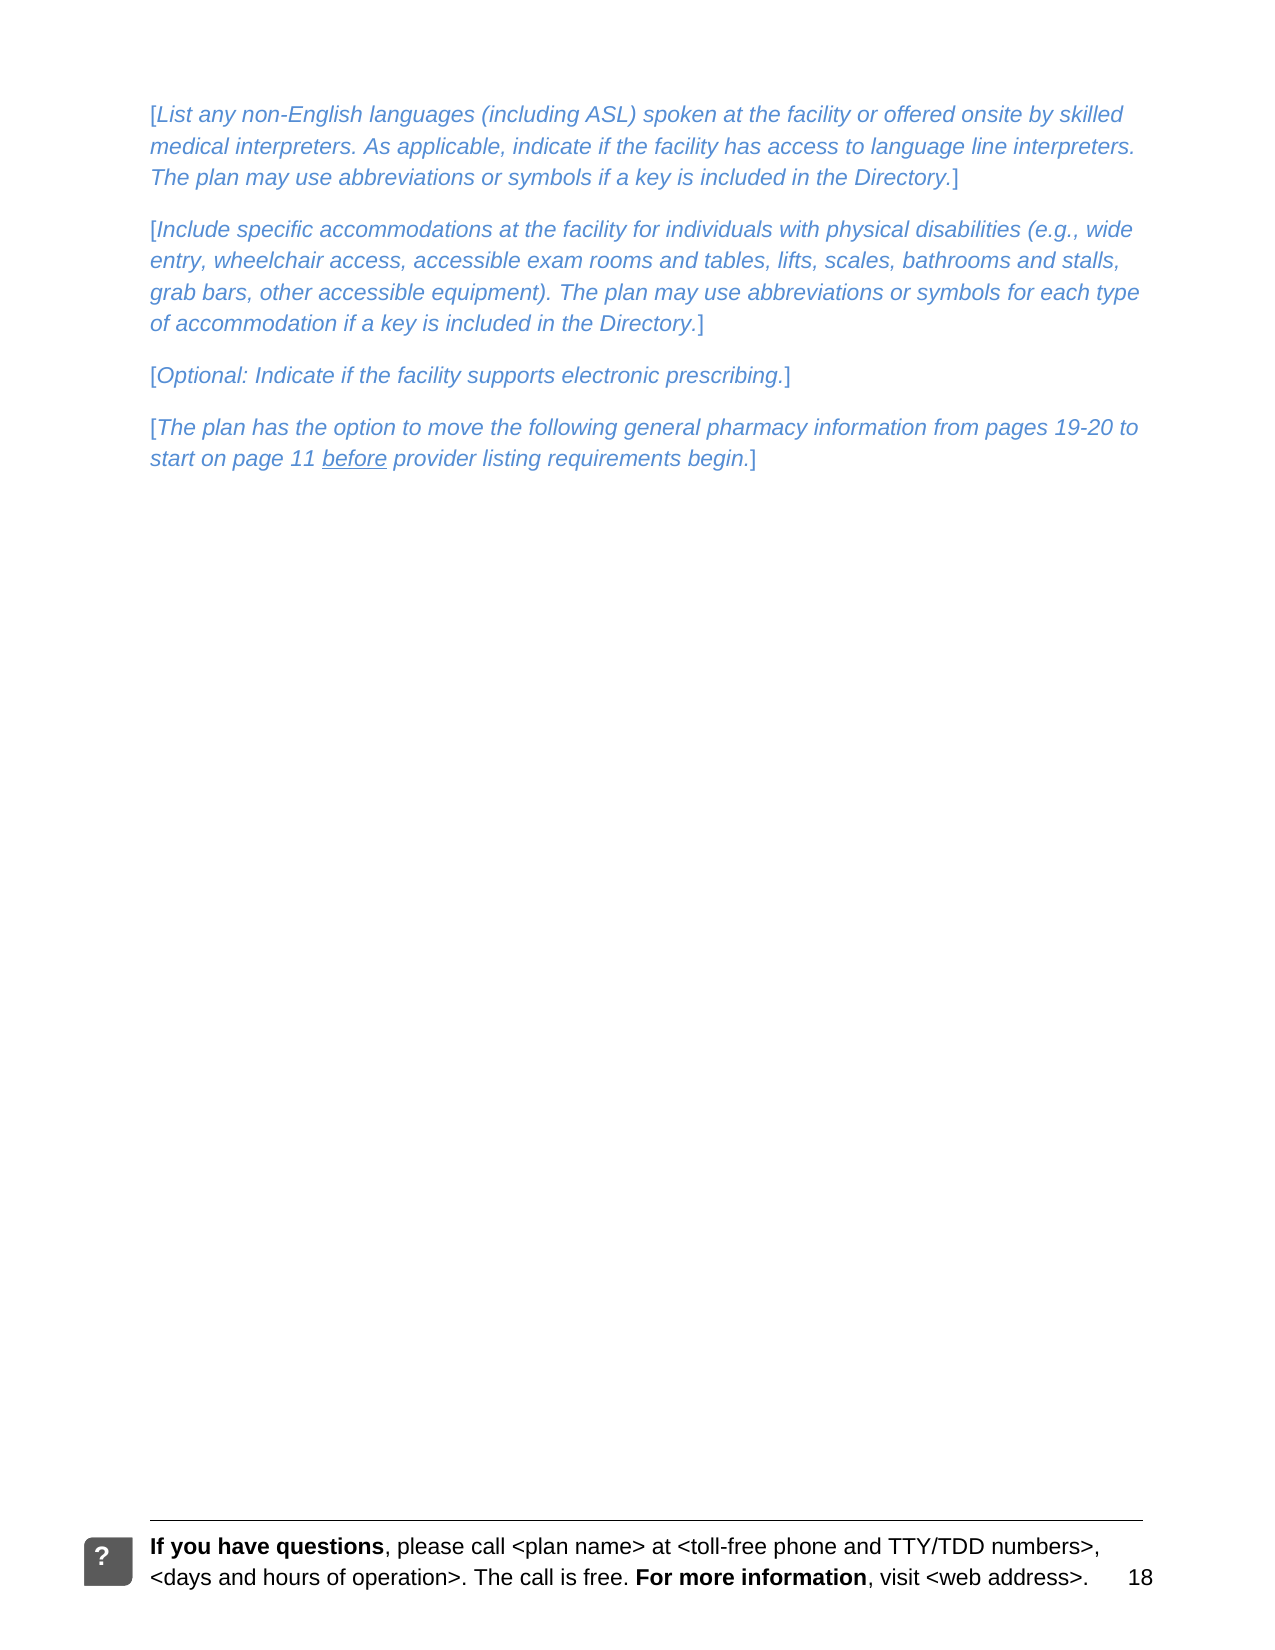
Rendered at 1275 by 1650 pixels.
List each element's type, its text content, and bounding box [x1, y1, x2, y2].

text [Optional: Indicate if the facility supports electronic prescribing.] [150, 358, 1143, 389]
text [List any non-English languages (including ASL) spoken at the facility or offered onsite by skilled medical interpreters. As applicable, indicate if the facility has access to language line interpreters. The plan may use abbreviations or symbols if a key is included in the Directory.] [150, 98, 1143, 192]
text [Include specific accommodations at the facility for individuals with physical disabilities (e.g., wide entry, wheelchair access, accessible exam rooms and tables, lifts, scales, bathrooms and stalls, grab bars, other accessible equipment). The plan may use abbreviations or symbols for each type of accommodation if a key is included in the Directory.] [150, 212, 1143, 337]
text [The plan has the option to move the following general pharmacy information from pages 19-20 to start on page 11 before provider listing requirements begin.] [150, 410, 1143, 473]
